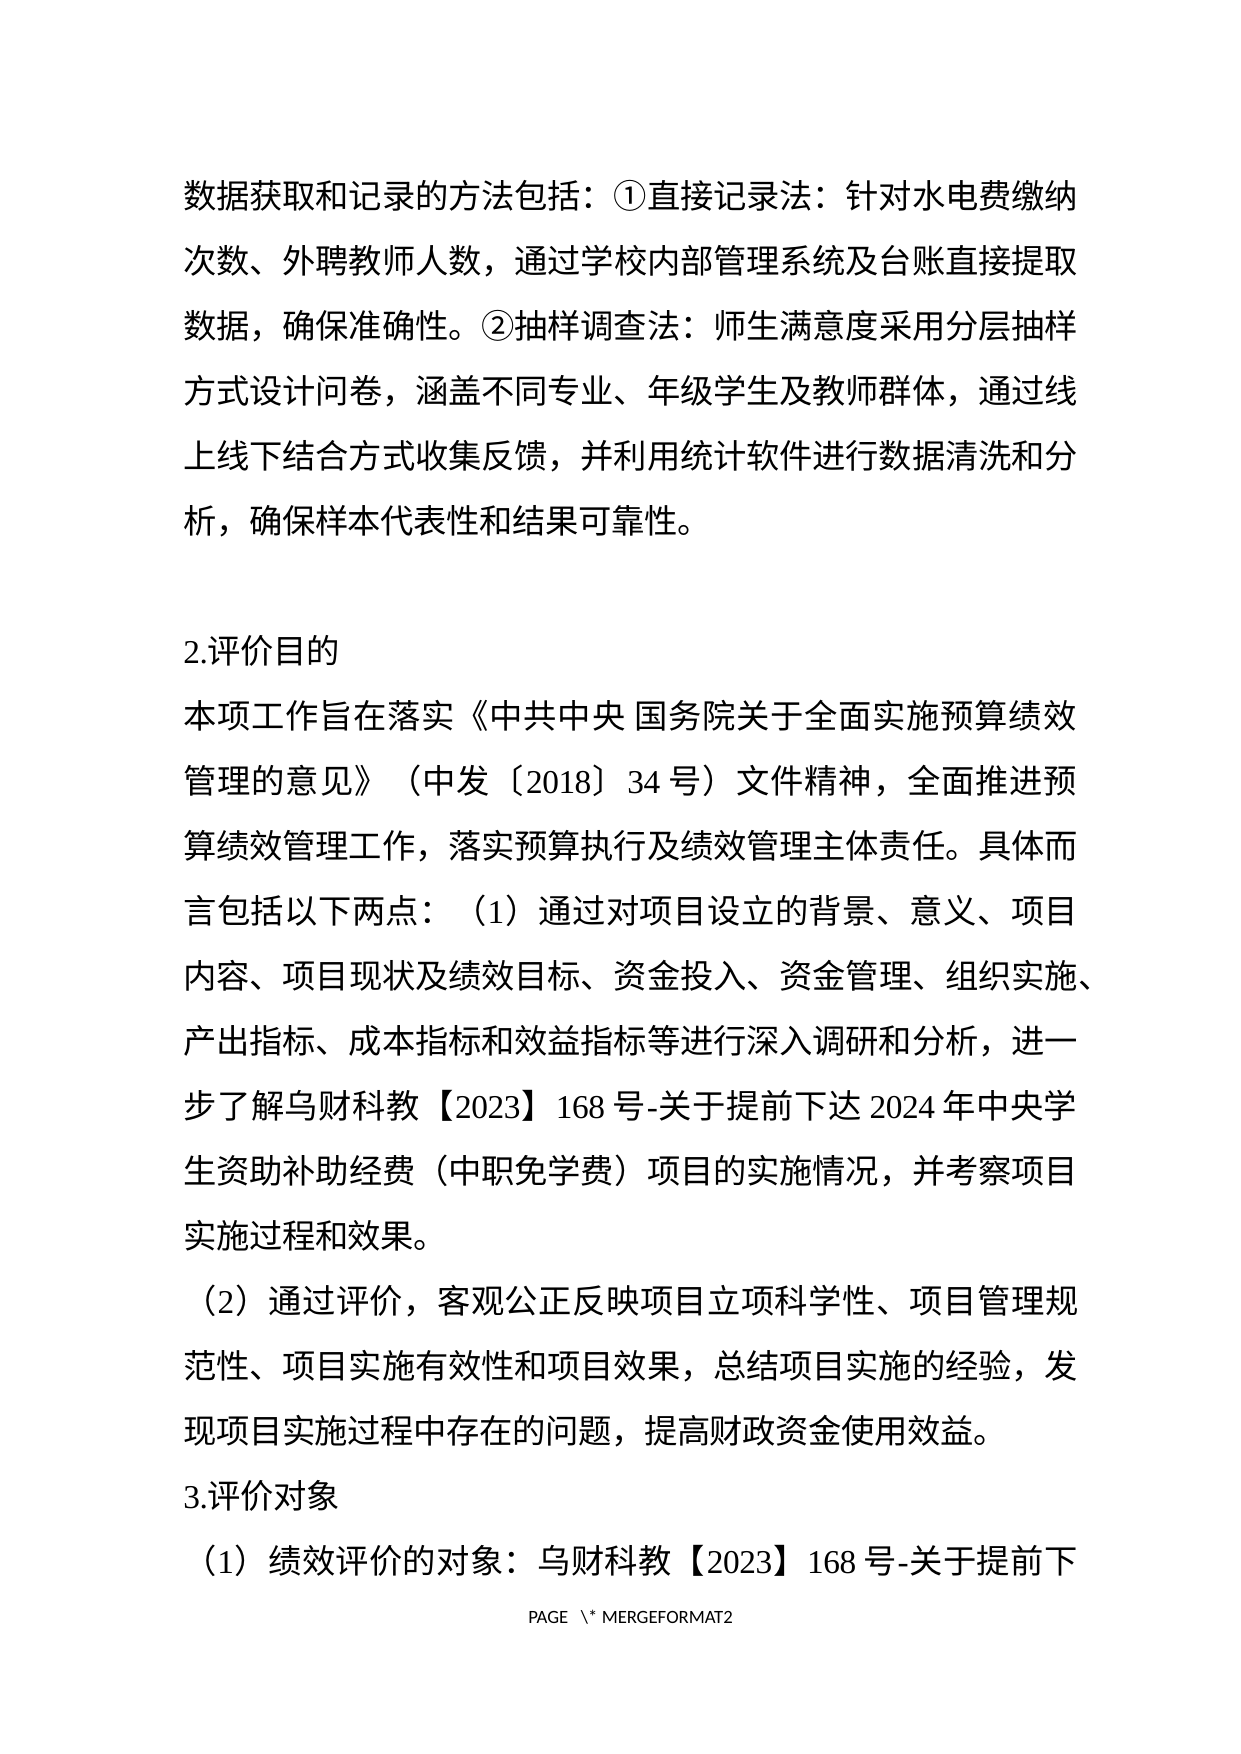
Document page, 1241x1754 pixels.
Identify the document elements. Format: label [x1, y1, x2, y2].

text [183, 162, 1078, 1592]
